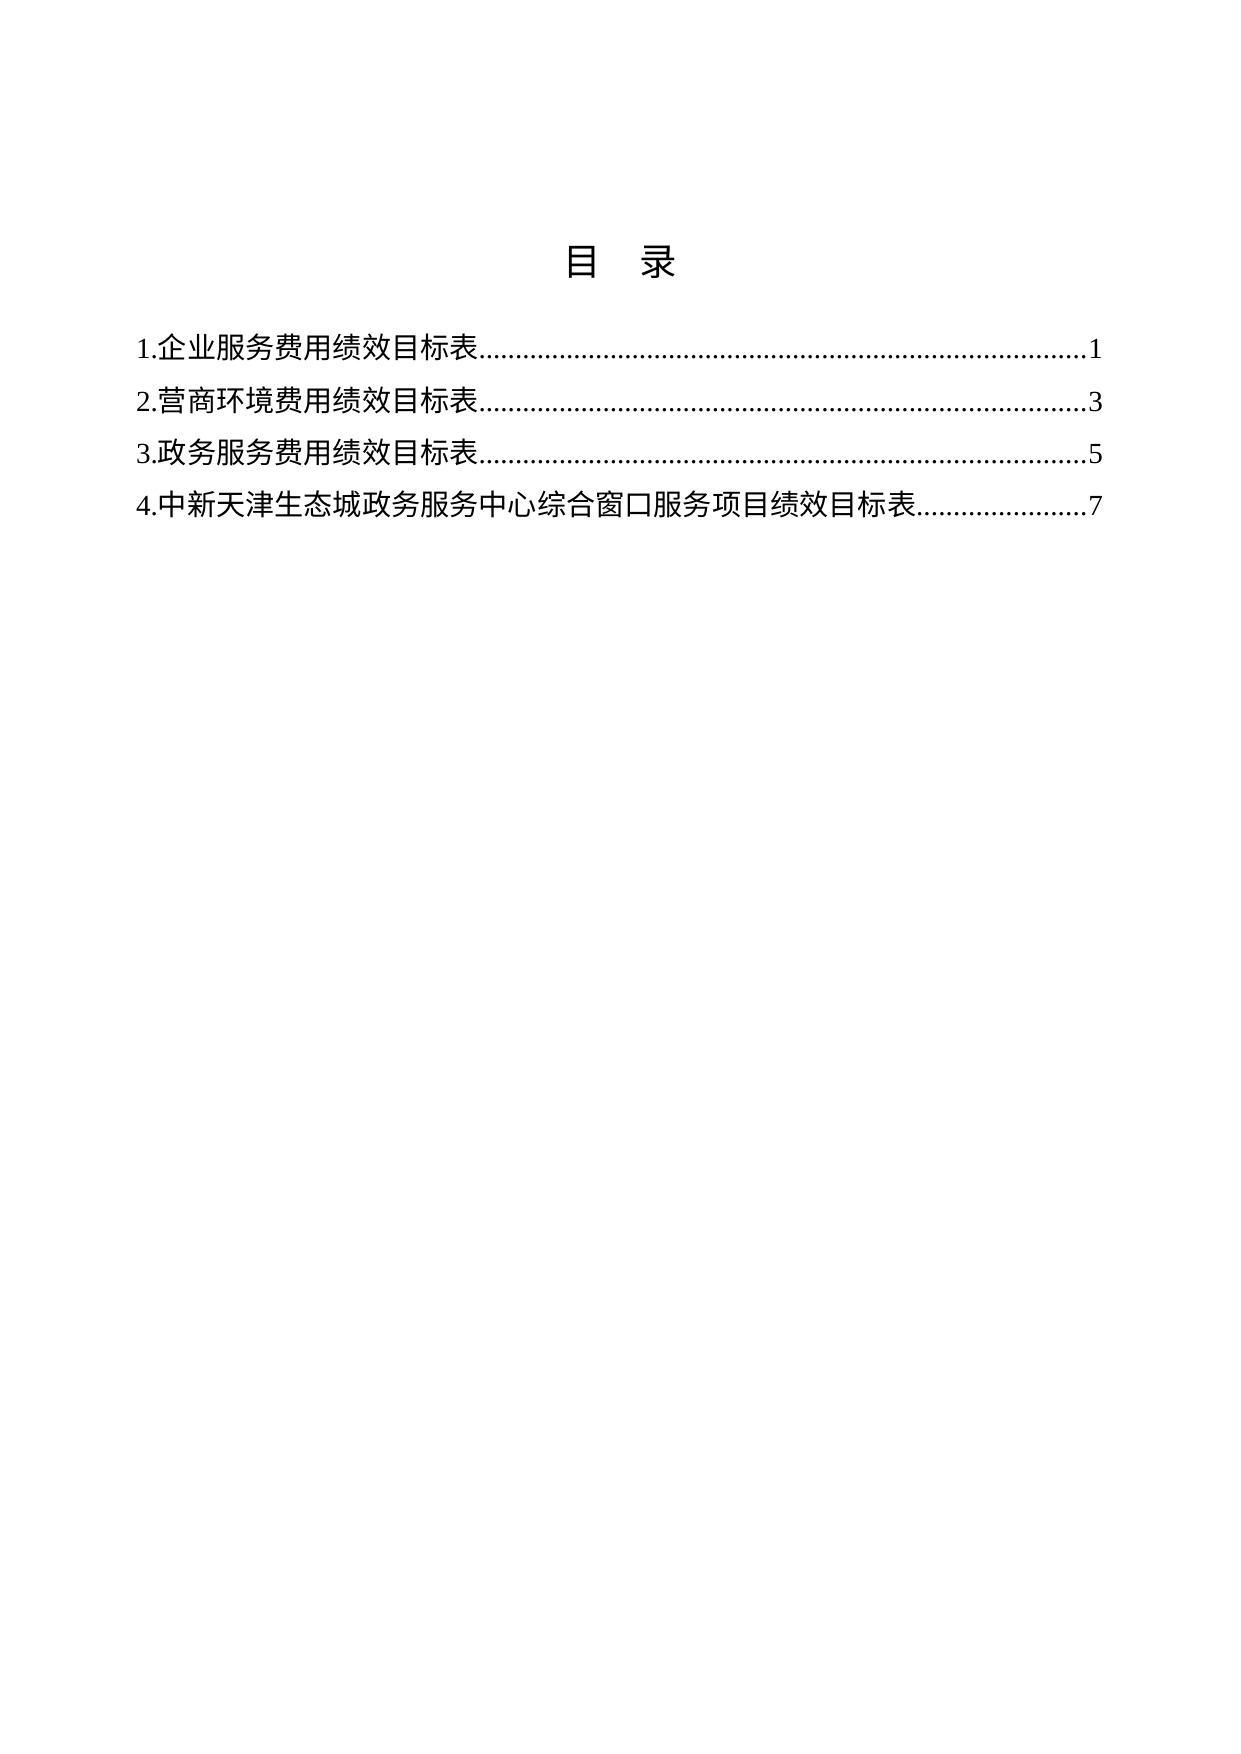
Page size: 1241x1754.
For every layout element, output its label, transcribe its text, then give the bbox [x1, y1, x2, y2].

text 目 录 [136, 235, 1104, 286]
text 4.中新天津生态城政务服务中心综合窗口服务项目绩效目标表 7 [136, 484, 1104, 524]
text 1.企业服务费用绩效目标表 1 [136, 328, 1104, 367]
text 3.政务服务费用绩效目标表 5 [136, 432, 1104, 472]
text 2.营商环境费用绩效目标表 3 [136, 380, 1104, 419]
